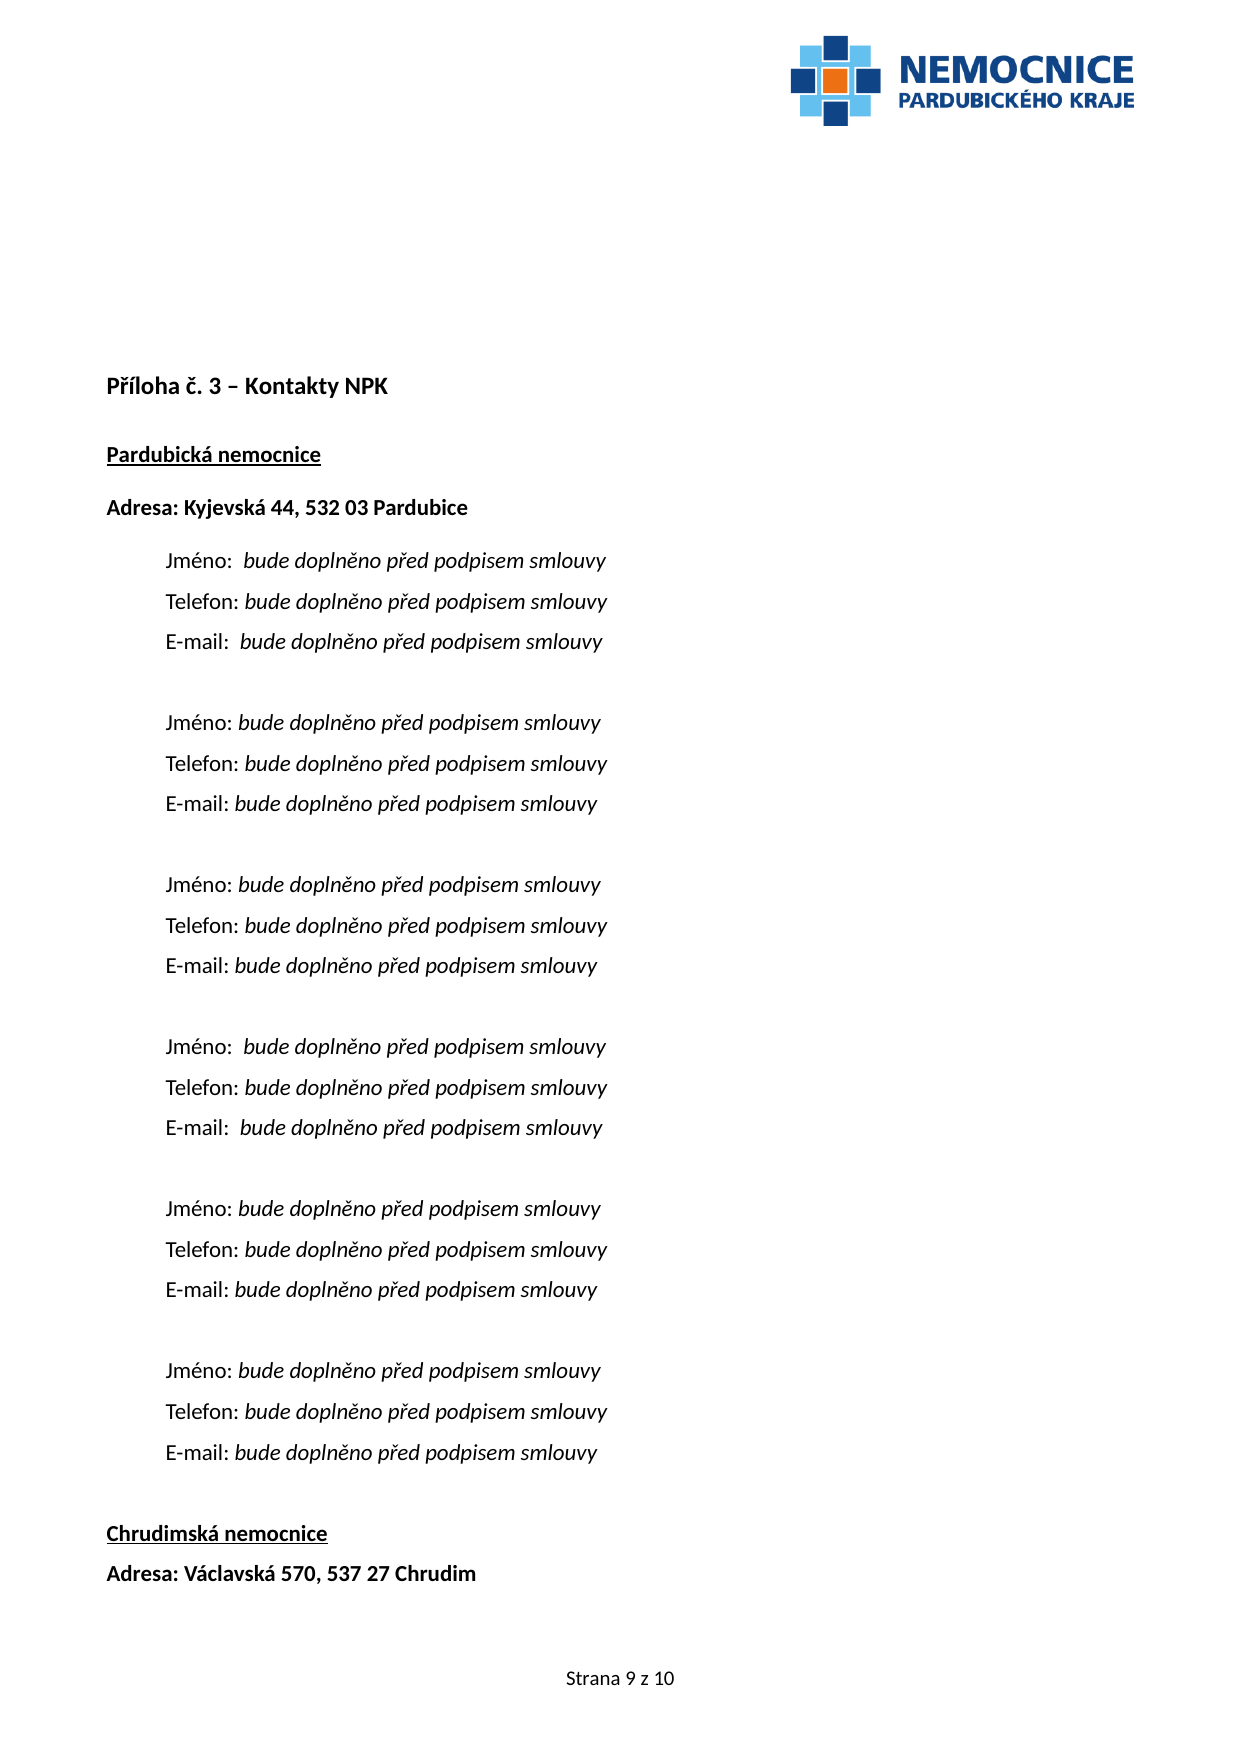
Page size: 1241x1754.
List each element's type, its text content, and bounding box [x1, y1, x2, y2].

text E-mail: bude doplněno před podpisem smlouvy [165, 951, 1134, 979]
text Jméno: bude doplněno před podpisem smlouvy [165, 1194, 1134, 1223]
text Chrudimská nemocnice [106, 1519, 1134, 1547]
text Pardubická nemocnice [106, 440, 1134, 468]
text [165, 1397, 1134, 1425]
text E-mail: bude doplněno před podpisem smlouvy [165, 1276, 1134, 1304]
text Jméno: bude doplněno před podpisem smlouvy [165, 870, 1134, 898]
text E-mail: bude doplněno před podpisem smlouvy [165, 1113, 1134, 1142]
text Telefon: bude doplněno před podpisem smlouvy [165, 749, 1134, 777]
text Telefon: bude doplněno před podpisem smlouvy [165, 911, 1134, 939]
text Jméno: bude doplněno před podpisem smlouvy [165, 1032, 1134, 1061]
text Telefon: bude doplněno před podpisem smlouvy [165, 1235, 1134, 1263]
text Telefon: bude doplněno před podpisem smlouvy [165, 587, 1134, 615]
text Jméno: bude doplněno před podpisem smlouvy [165, 708, 1134, 736]
text Telefon: bude doplněno před podpisem smlouvy [165, 1073, 1134, 1101]
text Jméno: bude doplněno před podpisem smlouvy [165, 546, 1134, 574]
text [165, 1357, 1134, 1385]
picture [789, 34, 1134, 127]
text E-mail: bude doplněno před podpisem smlouvy [165, 627, 1134, 655]
text Adresa: Václavská 570, 537 27 Chrudim [106, 1559, 1134, 1587]
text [165, 1438, 1134, 1466]
text Příloha č. 3 – Kontakty NPK [106, 370, 1134, 401]
text E-mail: bude doplněno před podpisem smlouvy [165, 789, 1134, 817]
text Adresa: Kyjevská 44, 532 03 Pardubice [106, 493, 1134, 521]
